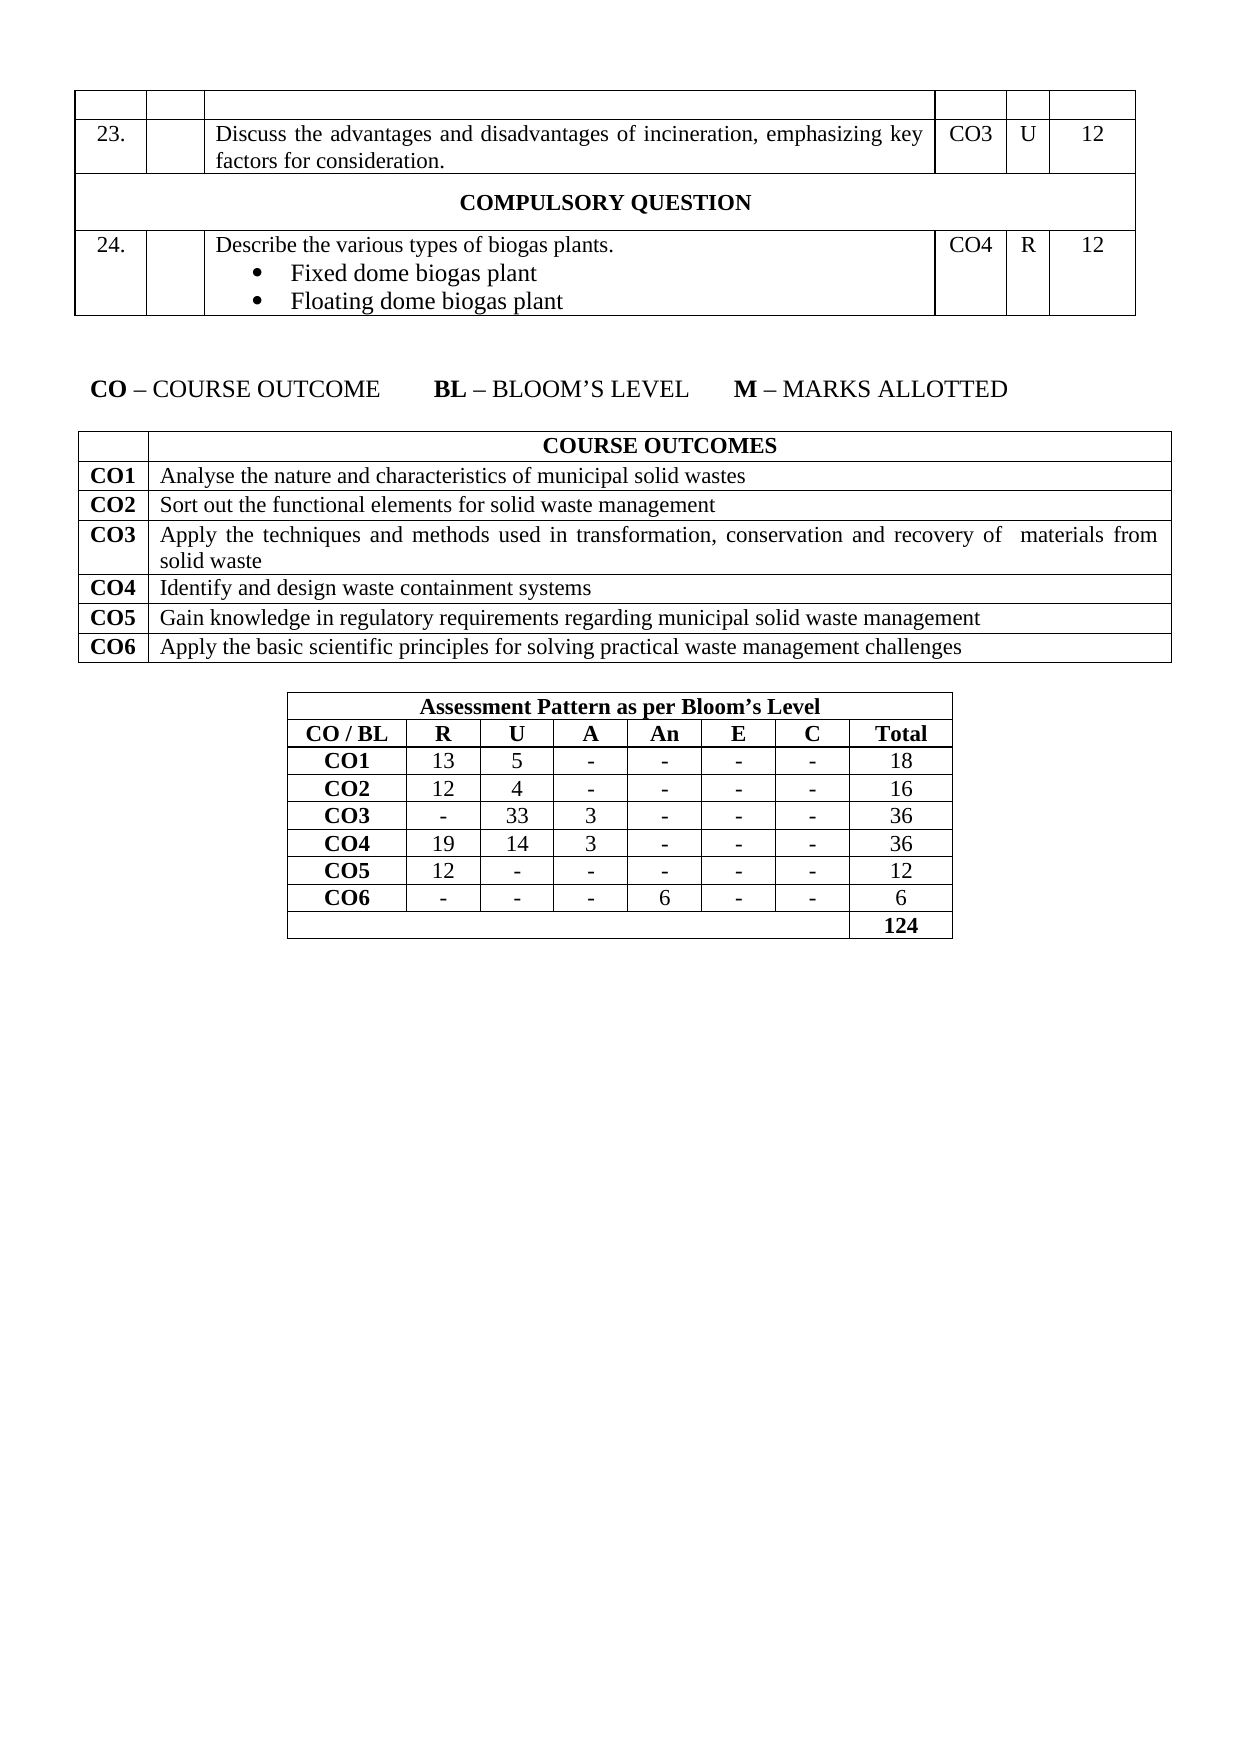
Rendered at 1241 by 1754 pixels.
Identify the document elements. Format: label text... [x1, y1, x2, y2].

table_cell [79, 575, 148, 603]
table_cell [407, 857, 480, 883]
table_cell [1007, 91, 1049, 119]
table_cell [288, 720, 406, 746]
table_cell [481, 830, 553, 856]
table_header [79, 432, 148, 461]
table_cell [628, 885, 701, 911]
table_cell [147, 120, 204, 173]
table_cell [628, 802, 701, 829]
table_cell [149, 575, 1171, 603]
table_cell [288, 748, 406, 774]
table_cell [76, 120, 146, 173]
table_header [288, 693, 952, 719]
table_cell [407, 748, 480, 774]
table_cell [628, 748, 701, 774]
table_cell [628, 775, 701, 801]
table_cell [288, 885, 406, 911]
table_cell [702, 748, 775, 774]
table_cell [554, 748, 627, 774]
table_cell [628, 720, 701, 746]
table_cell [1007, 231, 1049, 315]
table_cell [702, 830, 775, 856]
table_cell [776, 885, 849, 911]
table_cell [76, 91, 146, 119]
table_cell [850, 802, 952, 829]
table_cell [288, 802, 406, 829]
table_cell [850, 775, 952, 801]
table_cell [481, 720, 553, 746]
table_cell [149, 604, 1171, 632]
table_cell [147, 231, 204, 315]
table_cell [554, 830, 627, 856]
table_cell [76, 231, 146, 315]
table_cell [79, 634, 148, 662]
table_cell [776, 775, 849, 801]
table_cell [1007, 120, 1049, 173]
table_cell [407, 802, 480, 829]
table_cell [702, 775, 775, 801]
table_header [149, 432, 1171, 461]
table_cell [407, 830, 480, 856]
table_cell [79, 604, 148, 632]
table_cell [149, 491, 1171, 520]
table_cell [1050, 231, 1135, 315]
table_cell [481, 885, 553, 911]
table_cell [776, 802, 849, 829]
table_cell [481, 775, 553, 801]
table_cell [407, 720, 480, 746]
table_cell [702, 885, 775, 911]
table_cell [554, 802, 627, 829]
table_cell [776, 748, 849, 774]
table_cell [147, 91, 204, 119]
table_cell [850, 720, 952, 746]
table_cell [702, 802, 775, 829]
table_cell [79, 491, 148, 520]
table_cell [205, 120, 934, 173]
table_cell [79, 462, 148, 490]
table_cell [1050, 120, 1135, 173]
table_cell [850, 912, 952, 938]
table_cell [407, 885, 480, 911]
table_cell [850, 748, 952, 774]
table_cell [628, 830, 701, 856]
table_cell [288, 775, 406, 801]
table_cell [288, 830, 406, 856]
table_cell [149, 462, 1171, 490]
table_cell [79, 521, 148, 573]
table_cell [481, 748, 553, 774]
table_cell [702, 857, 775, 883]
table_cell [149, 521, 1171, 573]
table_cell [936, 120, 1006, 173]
text CO – COURSE OUTCOME BL – BLOOM’S LEVEL M – MARKS ALLOTTED [90, 374, 1150, 402]
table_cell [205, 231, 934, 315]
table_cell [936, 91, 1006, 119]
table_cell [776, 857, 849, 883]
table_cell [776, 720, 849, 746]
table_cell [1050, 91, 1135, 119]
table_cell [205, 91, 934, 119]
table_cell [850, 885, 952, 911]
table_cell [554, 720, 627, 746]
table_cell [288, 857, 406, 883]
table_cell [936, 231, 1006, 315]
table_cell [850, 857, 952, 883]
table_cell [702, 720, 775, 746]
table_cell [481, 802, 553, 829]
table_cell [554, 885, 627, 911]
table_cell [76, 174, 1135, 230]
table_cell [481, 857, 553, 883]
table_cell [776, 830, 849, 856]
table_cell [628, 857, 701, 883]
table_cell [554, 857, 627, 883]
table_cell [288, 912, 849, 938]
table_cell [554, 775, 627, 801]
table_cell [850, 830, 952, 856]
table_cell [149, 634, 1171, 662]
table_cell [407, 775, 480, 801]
